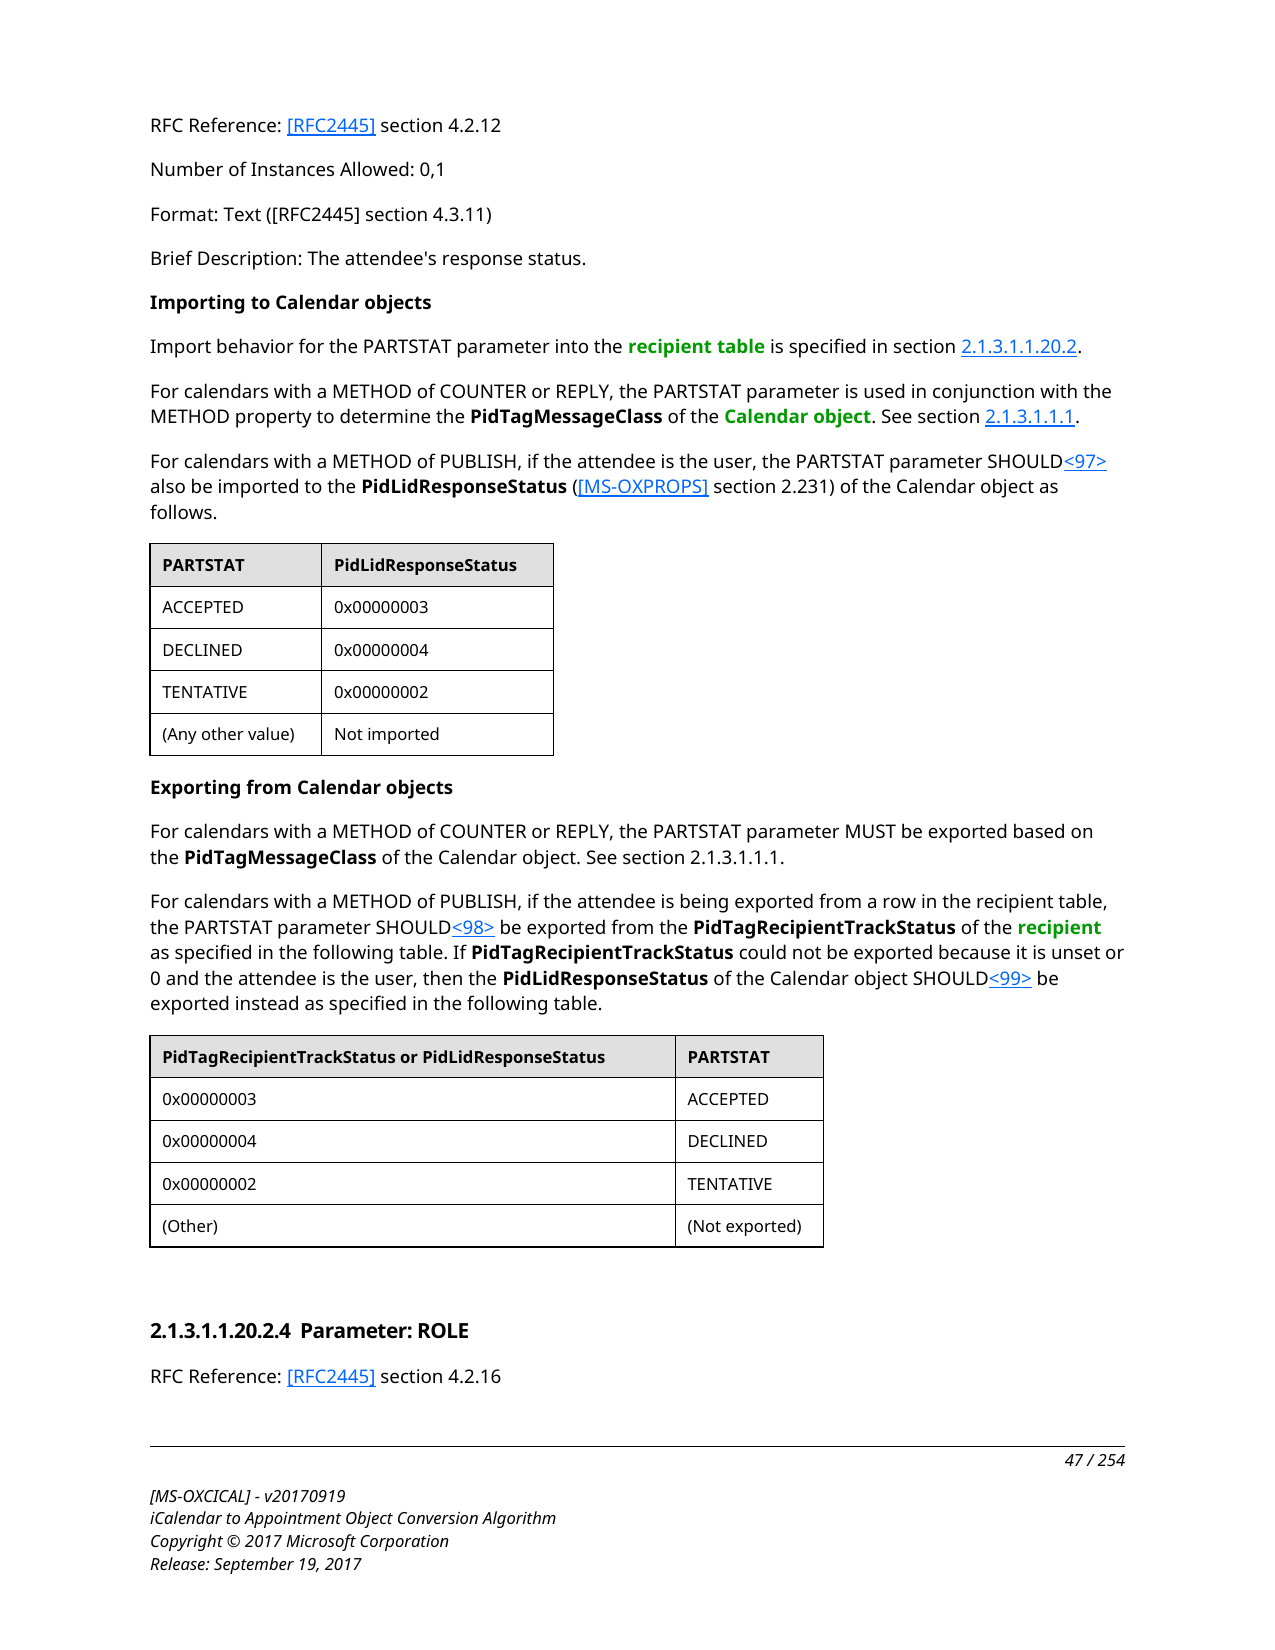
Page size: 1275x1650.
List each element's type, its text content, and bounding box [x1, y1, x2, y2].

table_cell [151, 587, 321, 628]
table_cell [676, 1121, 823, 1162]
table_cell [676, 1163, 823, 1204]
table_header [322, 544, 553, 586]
text RFC Reference: [RFC2445] section 4.2.16 [150, 1364, 1125, 1389]
text Exporting from Calendar objects [150, 774, 1125, 800]
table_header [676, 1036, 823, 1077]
text Importing to Calendar objects [150, 289, 1125, 315]
text Format: Text ([RFC2445] section 4.3.11) [150, 201, 1125, 227]
text Import behavior for the PARTSTAT parameter into the recipient table is specified in section 2.1.3.1.1.20.2. [150, 334, 1125, 359]
text For calendars with a METHOD of PUBLISH, if the attendee is being exported from a row in the recipient table, the PARTSTAT parameter SHOULD<98> be exported from the PidTagRecipientTrackStatus of the recipient as specified in the following table. If PidTagRecipientTrackStatus could not be exported because it is unset or 0 and the attendee is the user, then the PidLidResponseStatus of the Calendar object SHOULD<99> be exported instead as specified in the following table. [150, 888, 1125, 1016]
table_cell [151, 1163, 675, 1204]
text For calendars with a METHOD of COUNTER or REPLY, the PARTSTAT parameter MUST be exported based on the PidTagMessageClass of the Calendar object. See section 2.1.3.1.1.1. [150, 819, 1125, 870]
text For calendars with a METHOD of COUNTER or REPLY, the PARTSTAT parameter is used in conjunction with the METHOD property to determine the PidTagMessageClass of the Calendar object. See section 2.1.3.1.1.1. [150, 378, 1125, 429]
text For calendars with a METHOD of PUBLISH, if the attendee is the user, the PARTSTAT parameter SHOULD<97> also be imported to the PidLidResponseStatus ([MS-OXPROPS] section 2.231) of the Calendar object as follows. [150, 448, 1125, 524]
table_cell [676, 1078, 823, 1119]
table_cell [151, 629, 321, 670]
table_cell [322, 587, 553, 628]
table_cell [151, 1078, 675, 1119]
text Brief Description: The attendee's response status. [150, 245, 1125, 271]
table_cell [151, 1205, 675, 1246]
text Number of Instances Allowed: 0,1 [150, 157, 1125, 182]
text RFC Reference: [RFC2445] section 4.2.12 [150, 112, 1125, 138]
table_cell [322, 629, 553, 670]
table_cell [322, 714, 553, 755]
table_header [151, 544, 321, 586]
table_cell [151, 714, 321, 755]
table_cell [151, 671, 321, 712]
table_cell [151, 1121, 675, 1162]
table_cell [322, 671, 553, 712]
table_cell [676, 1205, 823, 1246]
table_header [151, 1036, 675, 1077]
subtitle Parameter: ROLE [150, 1317, 1125, 1345]
